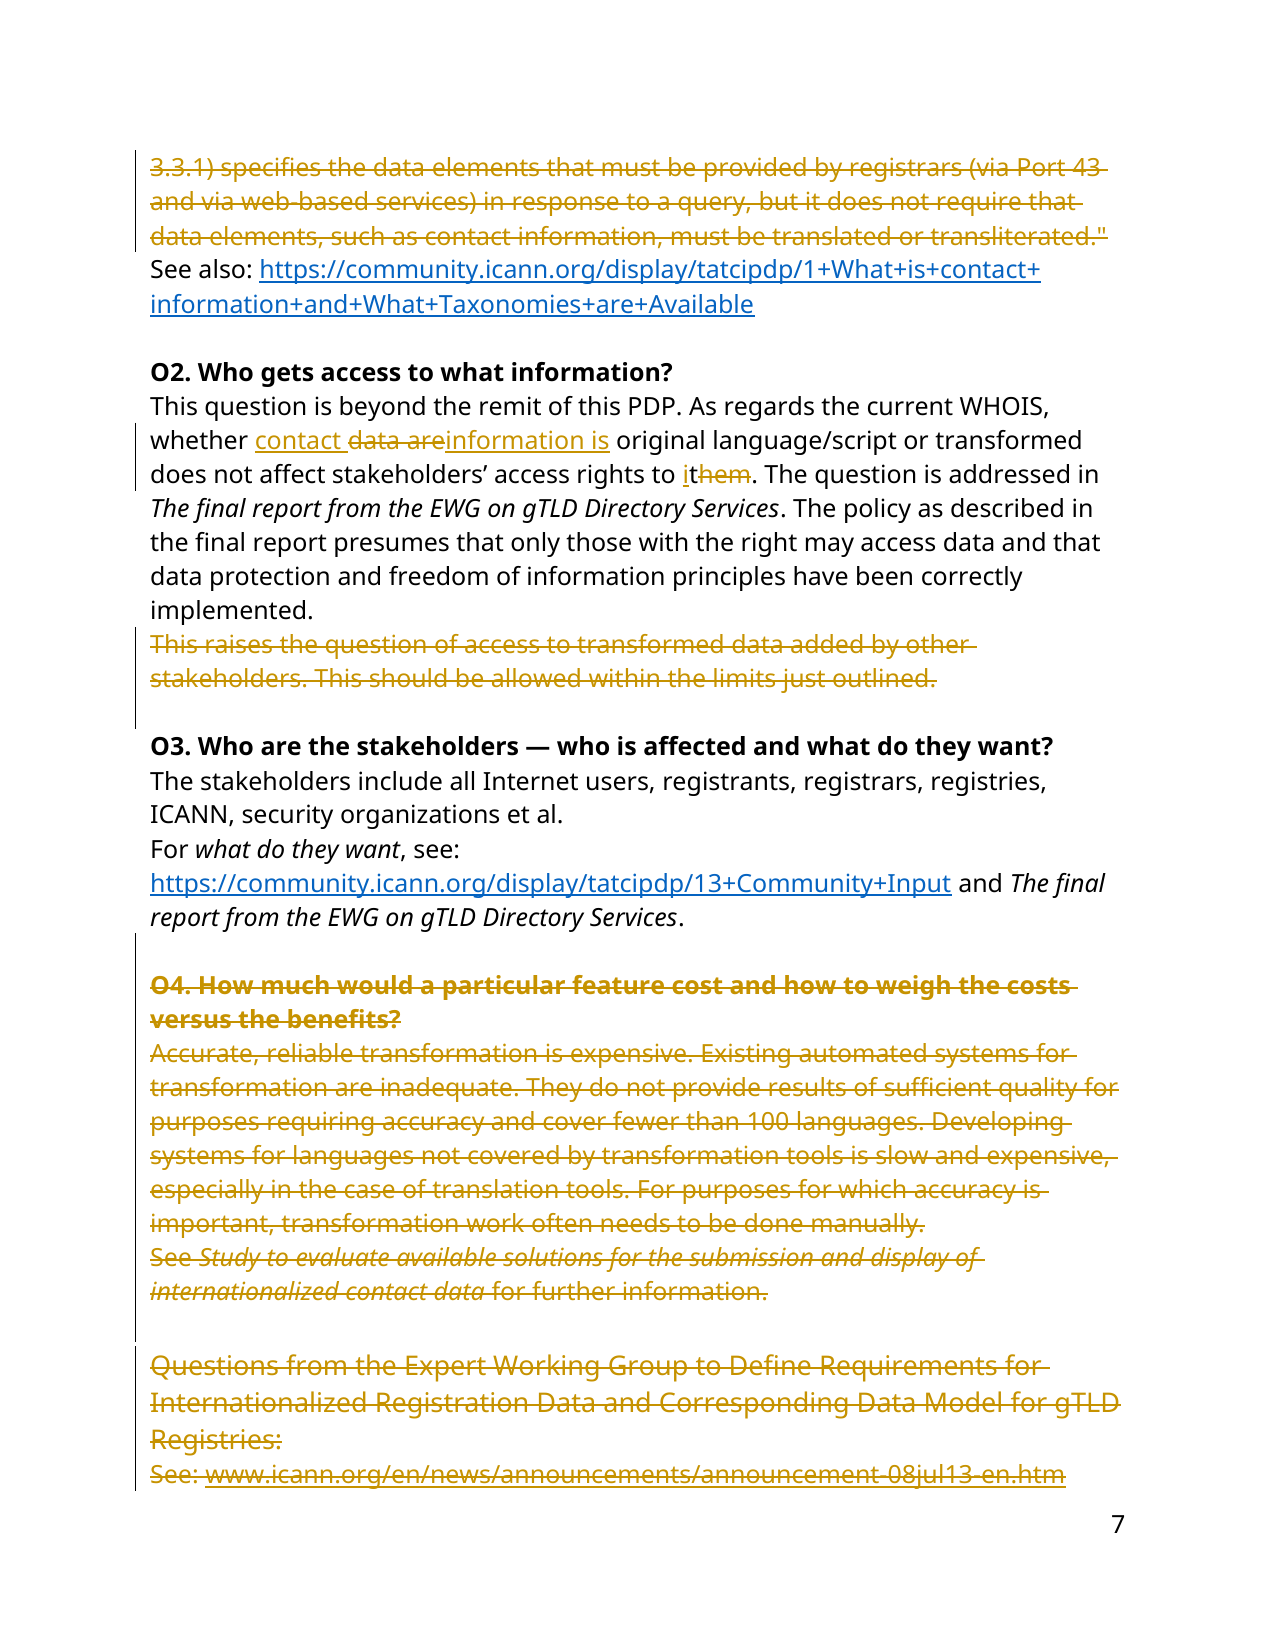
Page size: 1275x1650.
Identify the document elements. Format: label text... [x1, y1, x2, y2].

text See also: https://community.icann.org/display/tatcipdp/1+What+is+contact+ information+and+What+Taxonomies+are+Available [150, 252, 1125, 320]
text O3. Who are the stakeholders — who is affected and what do they want? [150, 729, 1125, 763]
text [150, 150, 1125, 252]
text This question is beyond the remit of this PDP. As regards the current WHOIS, whether original language/script or transformed does not affect stakeholders’ access rights to t. The question is addressed in The final report from the EWG on gTLD Directory Services. The policy as described in the final report presumes that only those with the right may access data and that data protection and freedom of information principles have been correctly implemented. [150, 388, 1125, 627]
text The stakeholders include all Internet users, registrants, registrars, registries, ICANN, security organizations et al. [150, 763, 1125, 831]
text For what do they want, see: https://community.icann.org/display/tatcipdp/13+Community+Input and The final report from the EWG on gTLD Directory Services. [150, 831, 1125, 933]
text O2. Who gets access to what information? [150, 354, 1125, 388]
